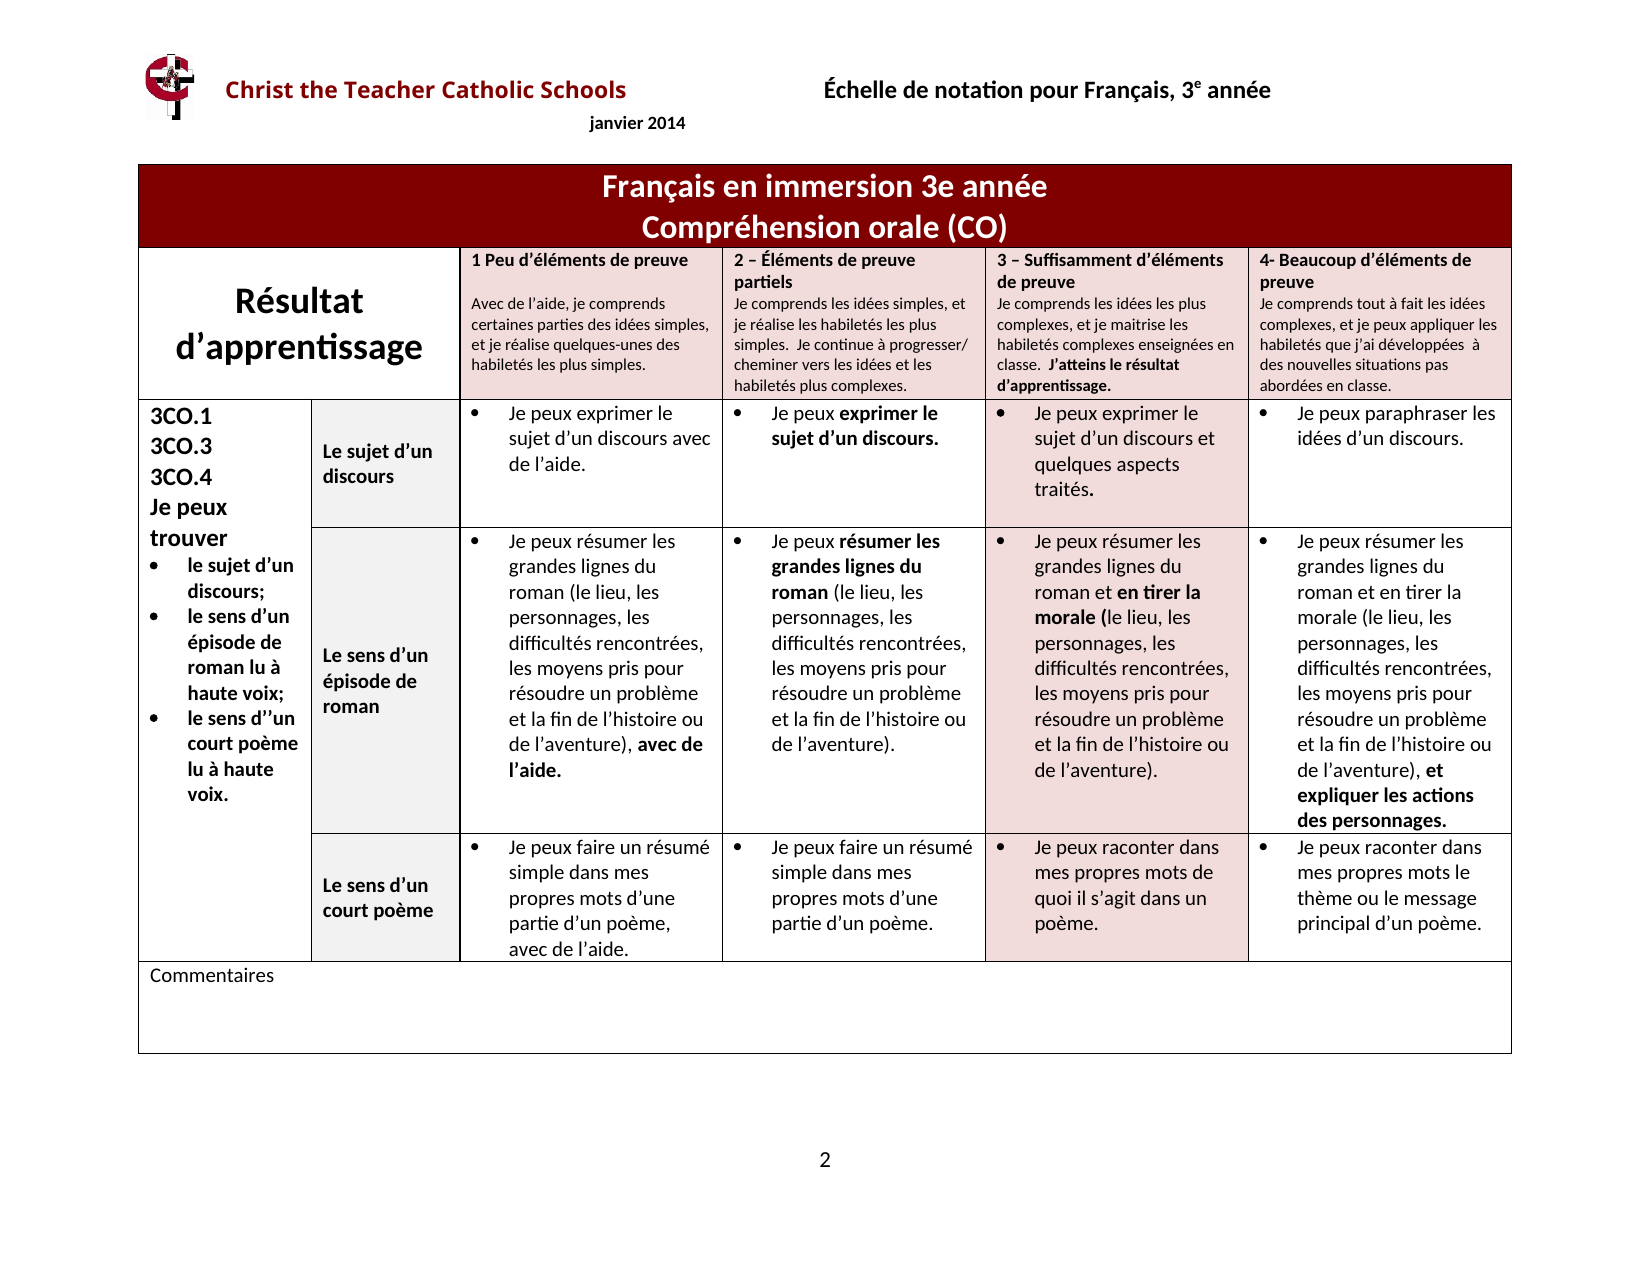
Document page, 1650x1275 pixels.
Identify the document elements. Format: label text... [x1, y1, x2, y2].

table_cell Commentaires [139, 962, 1511, 1053]
table_cell Le sujet d’un discours [312, 400, 459, 527]
table_cell Je peux raconter dans mes propres mots le thème ou le message principal d’un poème. [1249, 834, 1511, 961]
table_cell Je peux exprimer le sujet d’un discours. [723, 400, 985, 527]
table_cell 2 – Éléments de preuve partiels Je comprends les idées simples, et je réalise les habiletés les plus simples. Je continue à progresser/ cheminer vers les idées et les habiletés plus complexes. [723, 248, 985, 399]
table_cell Le sens d’un court poème [312, 834, 459, 961]
table_cell Je peux résumer les grandes lignes du roman et en tirer la morale (le lieu, les personnages, les difficultés rencontrées, les moyens pris pour résoudre un problème et la fin de l’histoire ou de l’aventure), et expliquer les actions des personnages. [1249, 528, 1511, 833]
table_cell Je peux résumer les grandes lignes du roman (le lieu, les personnages, les difficultés rencontrées, les moyens pris pour résoudre un problème et la fin de l’histoire ou de l’aventure). [723, 528, 985, 833]
table_cell Le sens d’un épisode de roman [312, 528, 459, 833]
table_cell 4- Beaucoup d’éléments de preuve Je comprends tout à fait les idées complexes, et je peux appliquer les habiletés que j’ai développées à des nouvelles situations pas abordées en classe. [1249, 248, 1511, 399]
table_cell 3 – Suffisamment d’éléments de preuve Je comprends les idées les plus complexes, et je maitrise les habiletés complexes enseignées en classe. J’atteins le résultat d’apprentissage. [986, 248, 1248, 399]
table_cell Je peux résumer les grandes lignes du roman (le lieu, les personnages, les difficultés rencontrées, les moyens pris pour résoudre un problème et la fin de l’histoire ou de l’aventure), avec de l’aide. [461, 528, 722, 833]
table_cell Je peux paraphraser les idées d’un discours. [1249, 400, 1511, 527]
table_cell Je peux faire un résumé simple dans mes propres mots d’une partie d’un poème. [723, 834, 985, 961]
picture [144, 54, 194, 117]
table_cell Je peux faire un résumé simple dans mes propres mots d’une partie d’un poème, avec de l’aide. [461, 834, 722, 961]
table_cell Je peux exprimer le sujet d’un discours avec de l’aide. [461, 400, 722, 527]
table_cell Je peux résumer les grandes lignes du roman et en tirer la morale (le lieu, les personnages, les difficultés rencontrées, les moyens pris pour résoudre un problème et la fin de l’histoire ou de l’aventure). [986, 528, 1248, 833]
table_cell 3CO.1 3CO.3 3CO.4 Je peux trouver le sujet d’un discours; le sens d’un épisode de roman lu à haute voix; le sens d’’un court poème lu à haute voix. [139, 400, 311, 961]
table_cell 1 Peu d’éléments de preuve Avec de l’aide, je comprends certaines parties des idées simples, et je réalise quelques-unes des habiletés les plus simples. [461, 248, 722, 399]
table_cell Je peux exprimer le sujet d’un discours et quelques aspects traités. [986, 400, 1248, 527]
table_cell Résultat d’apprentissage [139, 248, 459, 399]
table_cell Je peux raconter dans mes propres mots de quoi il s’agit dans un poème. [986, 834, 1248, 961]
table_header Français en immersion 3e année Compréhension orale (CO) [139, 165, 1511, 247]
